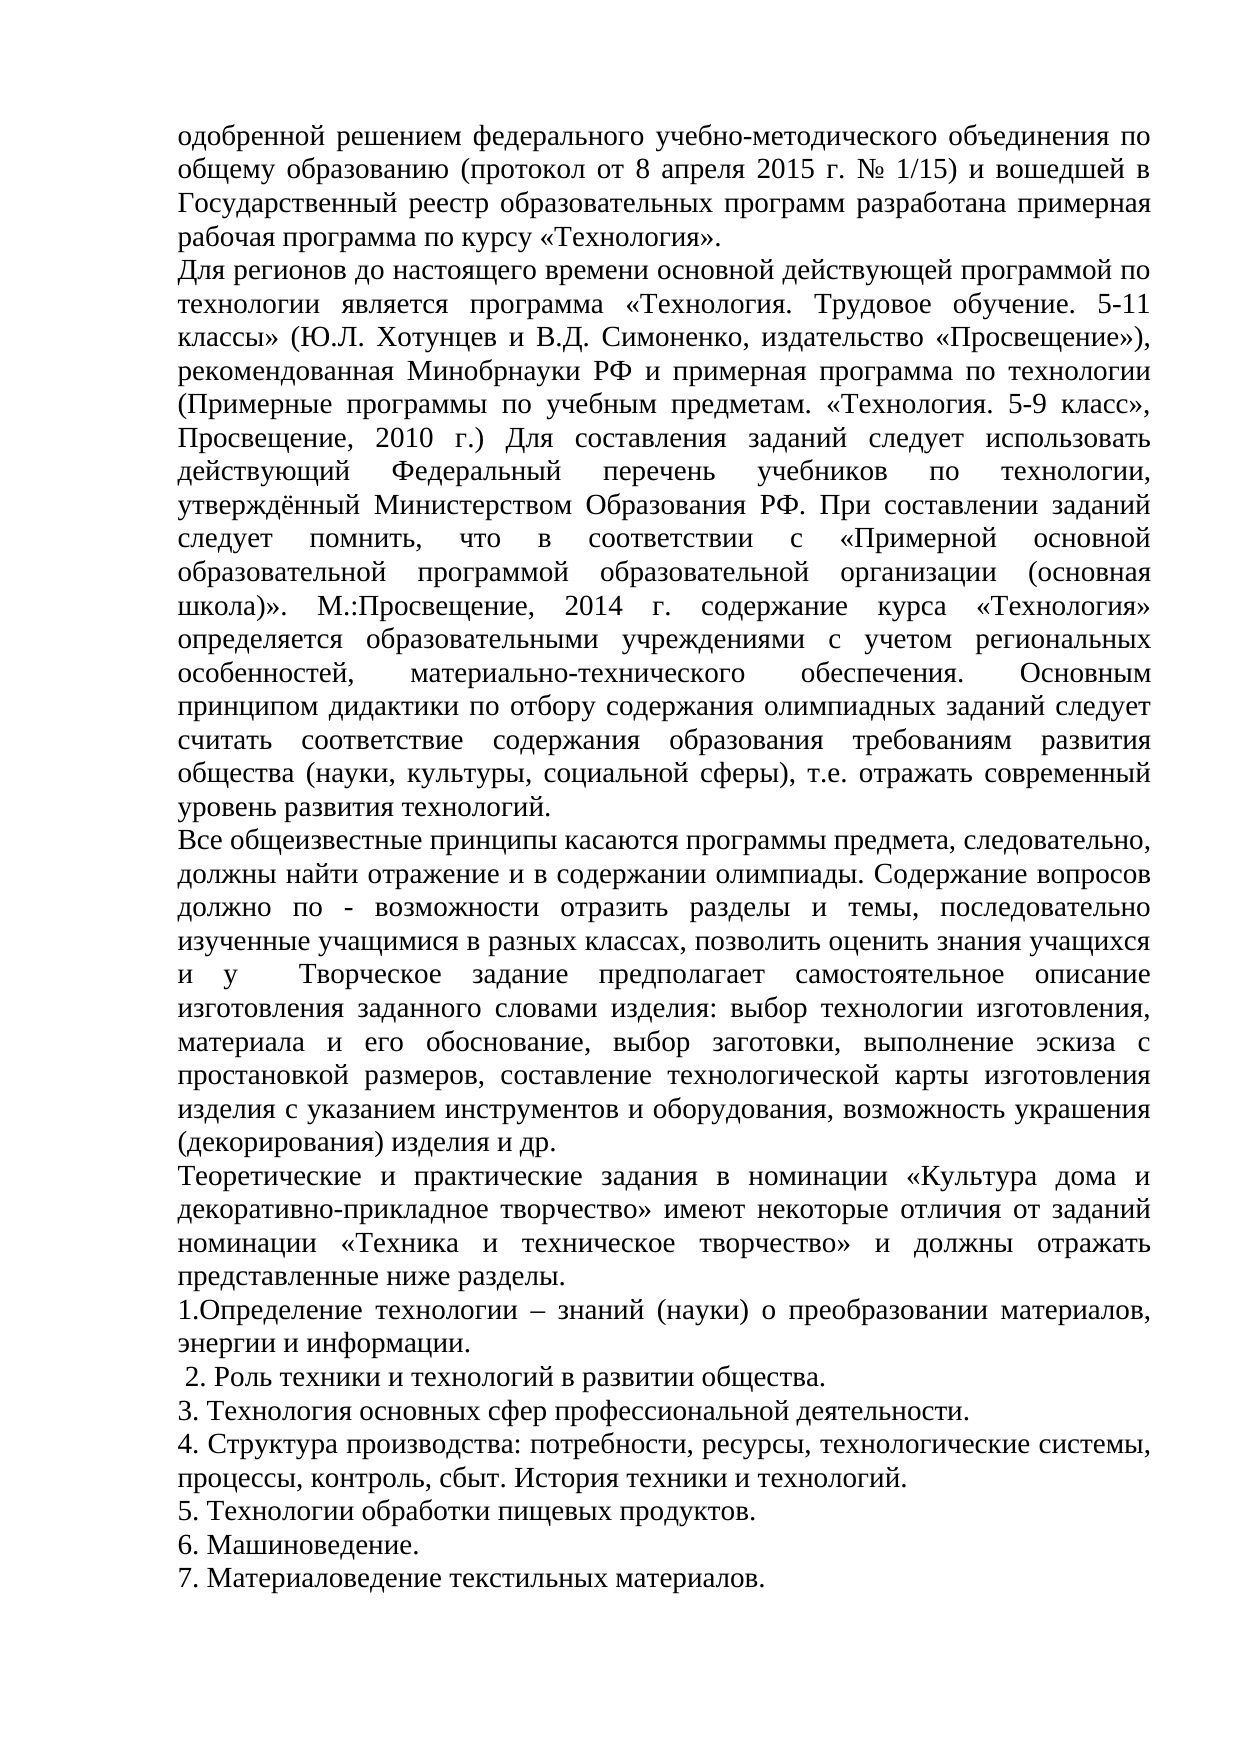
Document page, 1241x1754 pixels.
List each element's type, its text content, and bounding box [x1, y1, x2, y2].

text Теоретические и практические задания в номинации «Культура дома и декоративно-прикладное творчество» имеют некоторые отличия от заданий номинации «Техника и техническое творчество» и должны отражать представленные ниже разделы. [177, 1158, 1152, 1292]
text 6. Машиноведение. [177, 1527, 1152, 1560]
text Все общеизвестные принципы касаются программы предмета, следовательно, должны найти отражение и в содержании олимпиады. Содержание вопросов должно по - возможности отразить разделы и темы, последовательно изученные учащимися в разных классах, позволить оценить знания учащихся и у Творческое задание предполагает самостоятельное описание изготовления заданного словами изделия: выбор технологии изготовления, материала и его обоснование, выбор заготовки, выполнение эскиза с простановкой размеров, составление технологической карты изготовления изделия с указанием инструментов и оборудования, возможность украшения (декорирования) изделия и др. [177, 822, 1152, 1158]
text 1.Определение технологии – знаний (науки) о преобразовании материалов, энергии и информации. [177, 1292, 1152, 1359]
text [177, 118, 1152, 252]
text 5. Технологии обработки пищевых продуктов. [177, 1493, 1152, 1527]
text 7. Материаловедение текстильных материалов. [177, 1560, 1152, 1594]
text Для регионов до настоящего времени основной действующей программой по технологии является программа «Технология. Трудовое обучение. 5-11 классы» (Ю.Л. Хотунцев и В.Д. Симоненко, издательство «Просвещение»), рекомендованная Минобрнауки РФ и примерная программа по технологии (Примерные программы по учебным предметам. «Технология. 5-9 класс», Просвещение, 2010 г.) Для составления заданий следует использовать действующий Федеральный перечень учебников по технологии, утверждённый Министерством Образования РФ. При составлении заданий следует помнить, что в соответствии с «Примерной основной образовательной программой образовательной организации (основная школа)». М.:Просвещение, 2014 г. содержание курса «Технология» определяется образовательными учреждениями с учетом региональных особенностей, материально-технического обеспечения. Основным принципом дидактики по отбору содержания олимпиадных заданий следует считать соответствие содержания образования требованиям развития общества (науки, культуры, социальной сферы), т.е. отражать современный уровень развития технологий. [177, 252, 1152, 822]
text 3. Технология основных сфер профессиональной деятельности. [177, 1393, 1152, 1426]
text 4. Структура производства: потребности, ресурсы, технологические системы, процессы, контроль, сбыт. История техники и технологий. [177, 1426, 1152, 1493]
text 2. Роль техники и технологий в развитии общества. [177, 1359, 1152, 1393]
